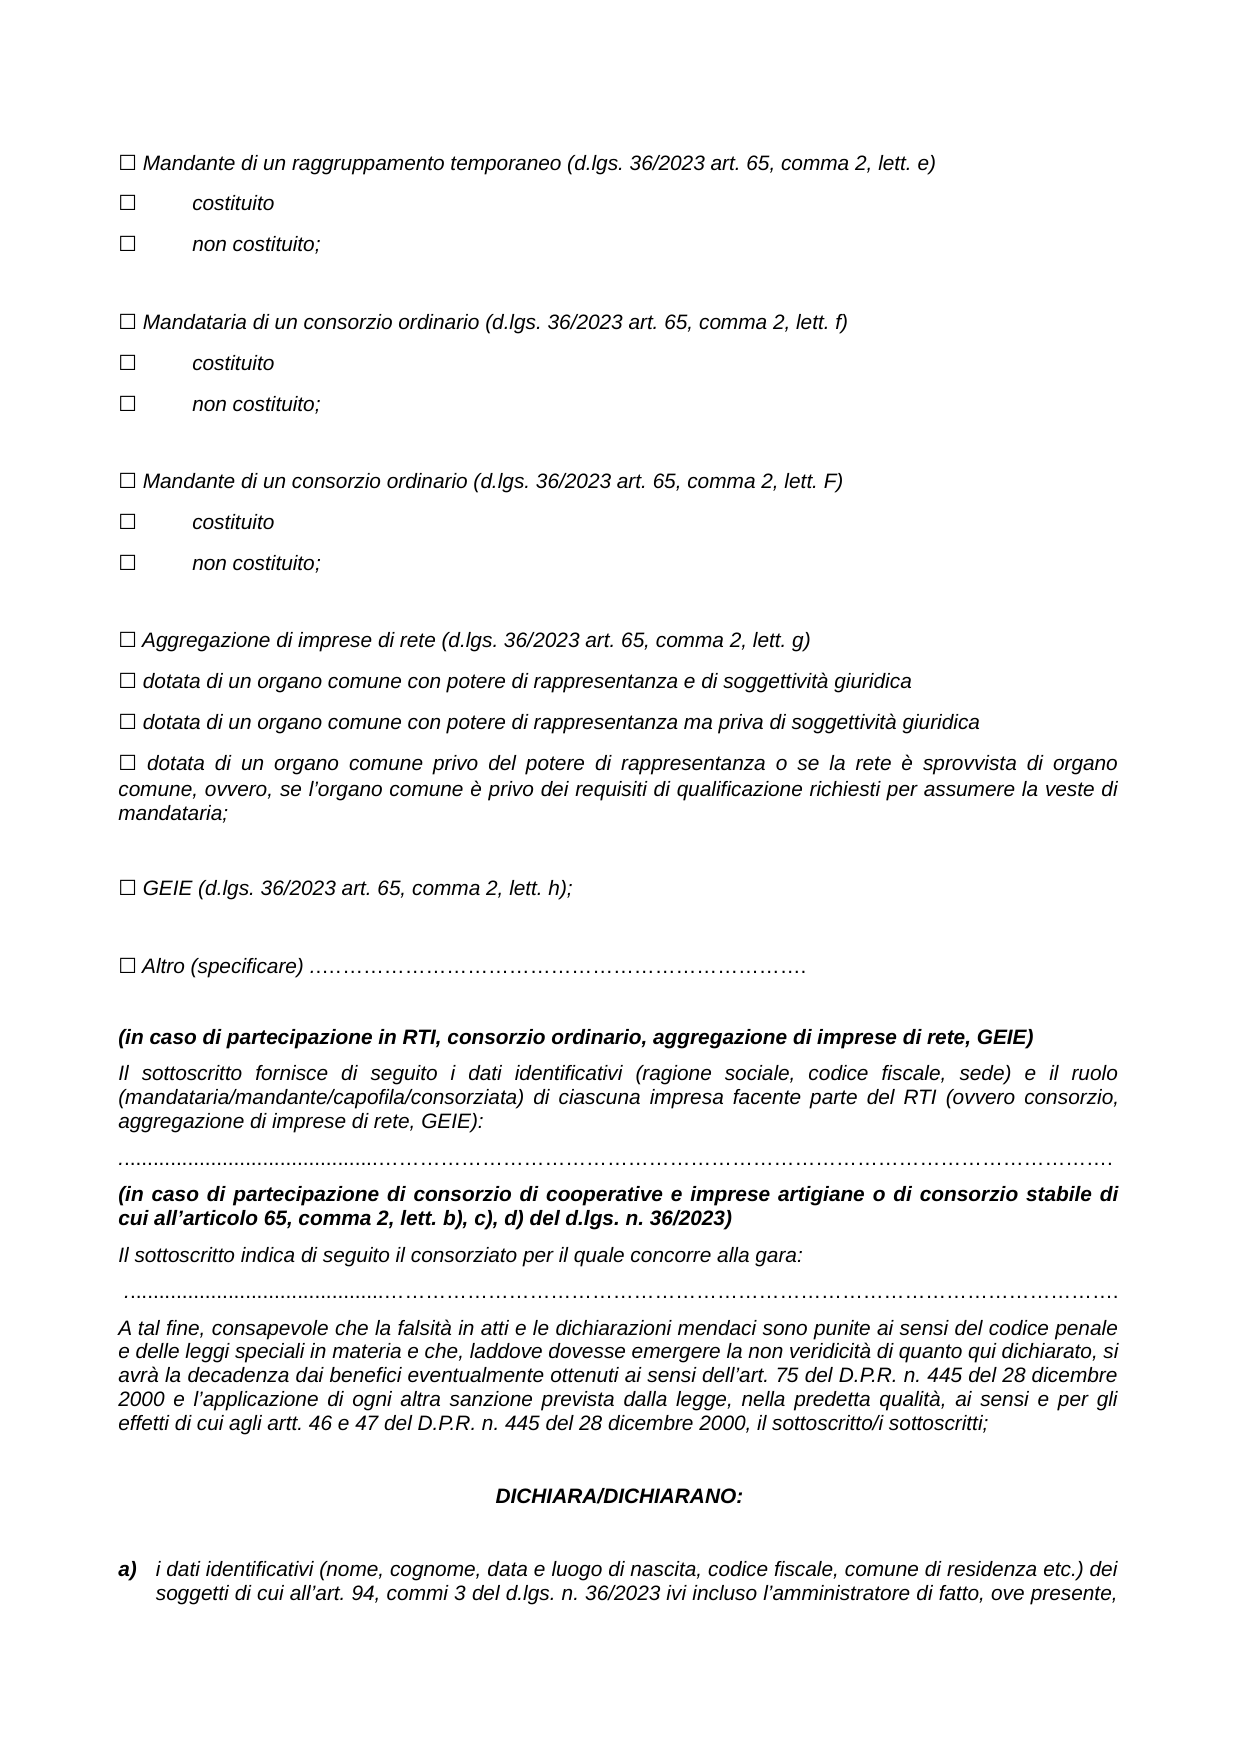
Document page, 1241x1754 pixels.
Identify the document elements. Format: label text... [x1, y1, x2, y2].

text costituito [118, 188, 1122, 217]
text Mandataria di un consorzio ordinario (d.lgs. 36/2023 art. 65, comma 2, lett. f) [118, 307, 1122, 335]
text costituito [118, 348, 1122, 376]
text . [118, 1279, 1122, 1303]
text DICHIARA/DICHIARANO: [118, 1484, 1122, 1508]
text . [118, 1146, 1122, 1169]
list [118, 1557, 1122, 1605]
text Aggregazione di imprese di rete (d.lgs. 36/2023 art. 65, comma 2, lett. g) [118, 625, 1122, 654]
text GEIE (d.lgs. 36/2023 art. 65, comma 2, lett. h); [118, 873, 1122, 902]
text dotata di un organo comune con potere di rappresentanza e di soggettività giuridica [118, 666, 1122, 695]
text Mandante di un raggruppamento temporaneo (d.lgs. 36/2023 art. 65, comma 2, lett. e) [118, 148, 1122, 176]
text costituito [118, 507, 1122, 536]
text dotata di un organo comune privo del potere di rappresentanza o se la rete è sprovvista di organo comune, ovvero, se l’organo comune è privo dei requisiti di qualificazione richiesti per assumere la veste di mandataria; [118, 748, 1122, 824]
text Il sottoscritto fornisce di seguito i dati identificativi (ragione sociale, codice fiscale, sede) e il ruolo (mandataria/mandante/capofila/consorziata) di ciascuna impresa facente parte del RTI (ovvero consorzio, aggregazione di imprese di rete, GEIE): [118, 1061, 1122, 1133]
text A tal fine, consapevole che la falsità in atti e le dichiarazioni mendaci sono punite ai sensi del codice penale e delle leggi speciali in materia e che, laddove dovesse emergere la non veridicità di quanto qui dichiarato, si avrà la decadenza dai benefici eventualmente ottenuti ai sensi dell’art. 75 del D.P.R. n. 445 del 28 dicembre 2000 e l’applicazione di ogni altra sanzione prevista dalla legge, nella predetta qualità, ai sensi e per gli effetti di cui agli artt. 46 e 47 del D.P.R. n. 445 del 28 dicembre 2000, il sottoscritto/i sottoscritti; [118, 1315, 1122, 1435]
text Il sottoscritto indica di seguito il consorziato per il quale concorre alla gara: [118, 1242, 1122, 1266]
text Mandante di un consorzio ordinario (d.lgs. 36/2023 art. 65, comma 2, lett. F) [118, 466, 1122, 494]
text non costituito; [118, 548, 1122, 576]
text (in caso di partecipazione di consorzio di cooperative e imprese artigiane o di consorzio stabile di cui all’articolo 65, comma 2, lett. b), c), d) del d.lgs. n. 36/2023) [118, 1182, 1122, 1230]
text dotata di un organo comune con potere di rappresentanza ma priva di soggettività giuridica [118, 707, 1122, 736]
text (in caso di partecipazione in RTI, consorzio ordinario, aggregazione di imprese di rete, GEIE) [118, 1025, 1122, 1049]
text non costituito; [118, 229, 1122, 258]
text non costituito; [118, 389, 1122, 417]
text Altro (specificare) . [118, 951, 1122, 979]
